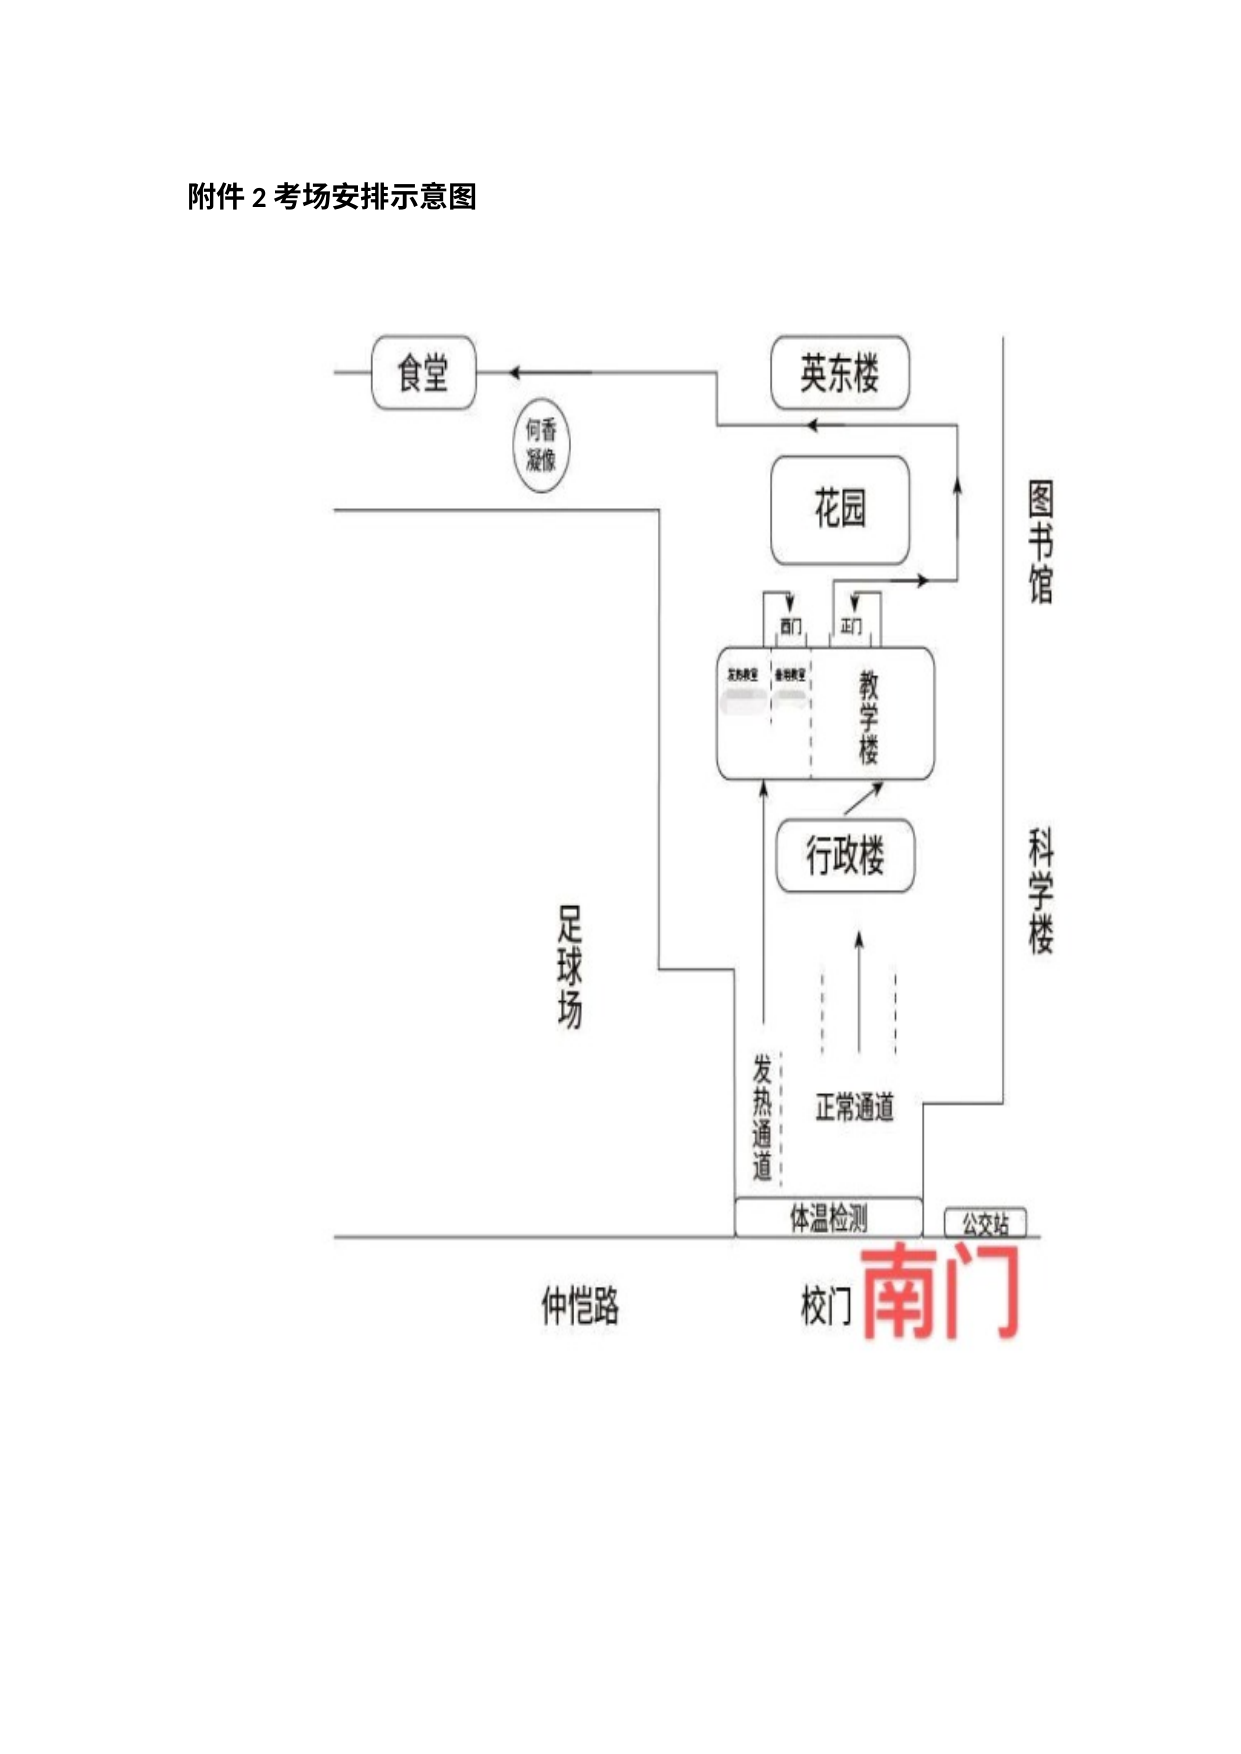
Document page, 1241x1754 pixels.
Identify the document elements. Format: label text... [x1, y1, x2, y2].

picture [187, 227, 1173, 1417]
text 附件2 考场安排示意图 [187, 162, 1053, 227]
